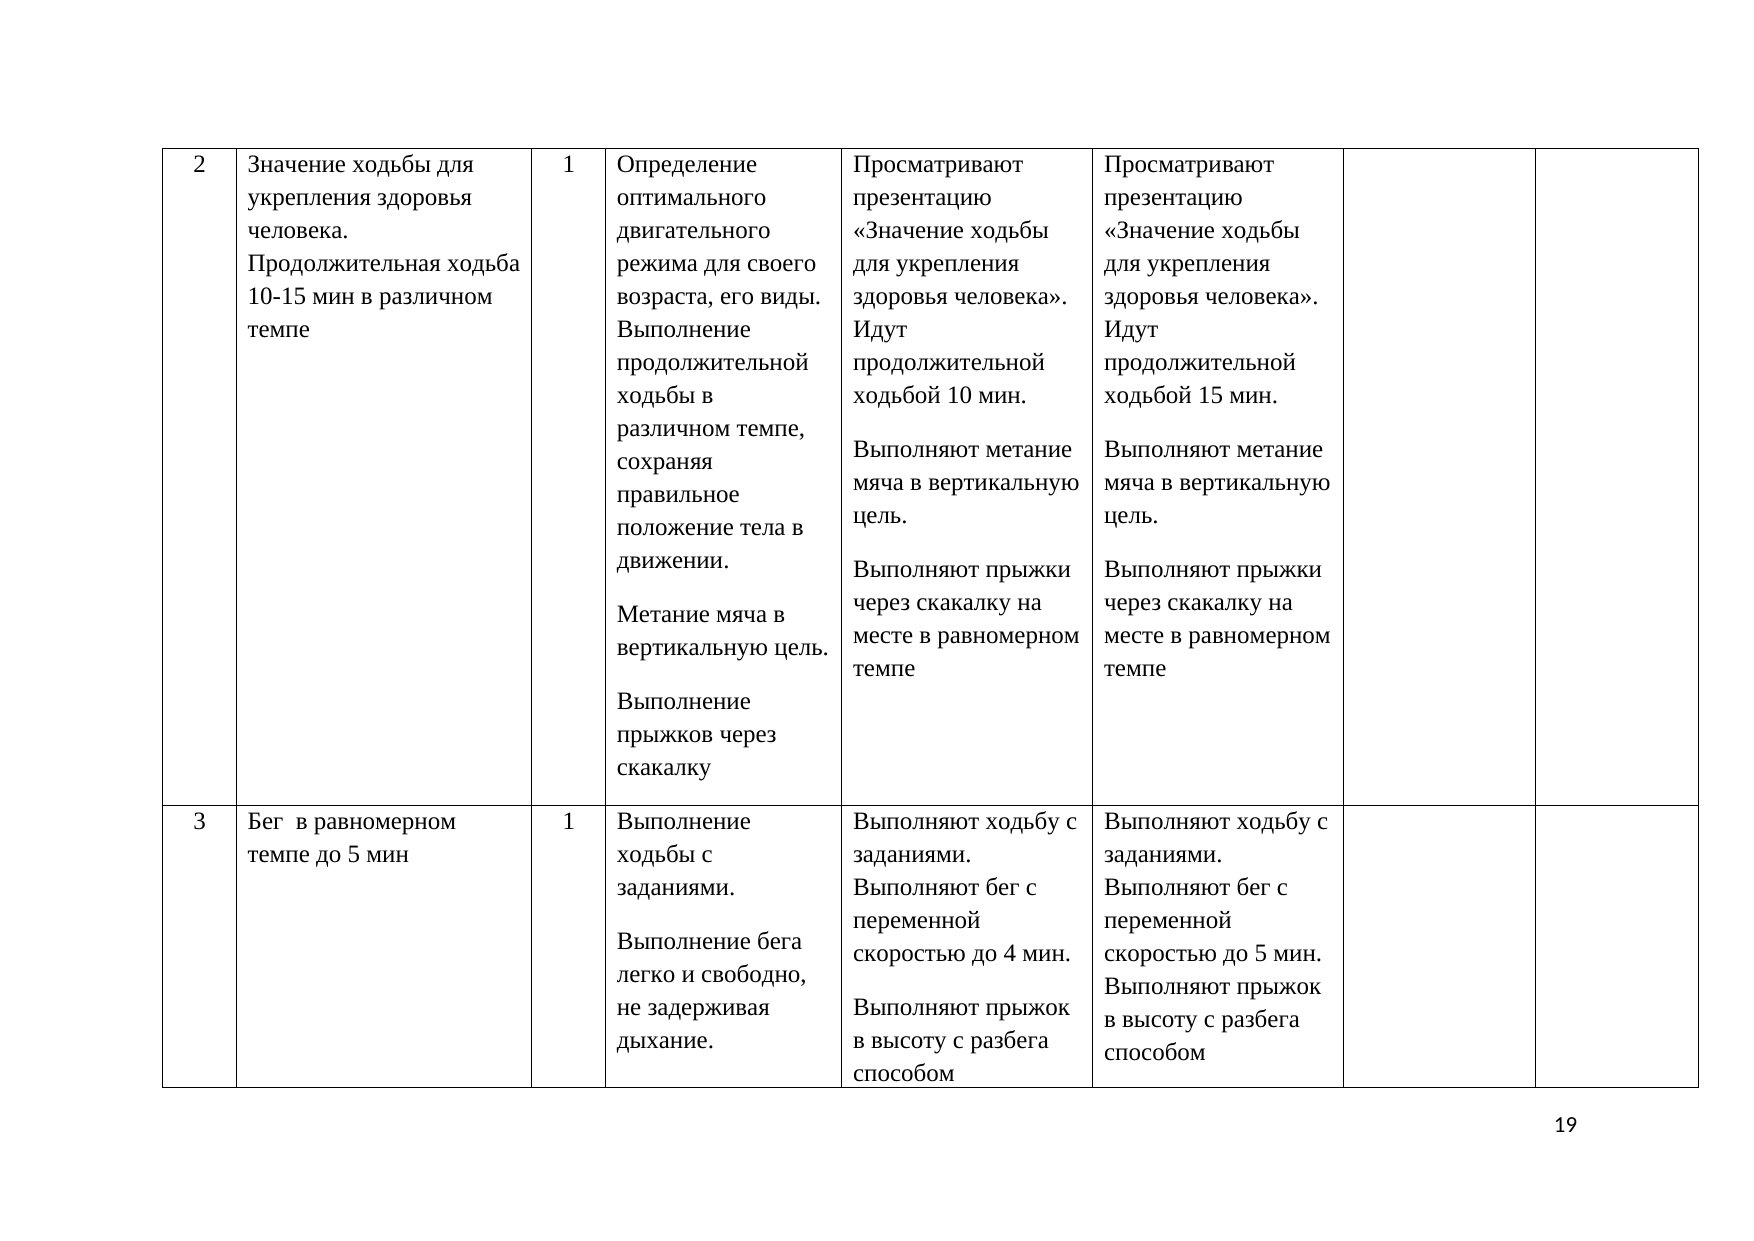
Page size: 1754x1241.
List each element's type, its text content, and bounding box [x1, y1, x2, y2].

table_cell Просматривают презентацию «Значение ходьбы для укрепления здоровья человека». Идут продолжительной ходьбой 15 мин. Выполняют метание мяча в вертикальную цель. Выполняют прыжки через скакалку на месте в равномерном темпе [1093, 149, 1343, 805]
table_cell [606, 806, 841, 1087]
table_cell 1 [532, 806, 605, 1087]
table_cell [1344, 149, 1535, 805]
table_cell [842, 806, 1092, 1087]
table_cell [1536, 806, 1698, 1087]
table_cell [1093, 806, 1343, 1087]
table_cell 1 [532, 149, 605, 805]
table_cell Значение ходьбы для укрепления здоровья человека. Продолжительная ходьба 10-15 мин в различном темпе [237, 149, 531, 805]
table_cell [1536, 149, 1698, 805]
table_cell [237, 806, 531, 1087]
table_cell [1344, 806, 1535, 1087]
table_cell 2 [163, 149, 236, 805]
table_cell Просматривают презентацию «Значение ходьбы для укрепления здоровья человека». Идут продолжительной ходьбой 10 мин. Выполняют метание мяча в вертикальную цель. Выполняют прыжки через скакалку на месте в равномерном темпе [842, 149, 1092, 805]
table_cell Определение оптимального двигательного режима для своего возраста, его виды. Выполнение продолжительной ходьбы в различном темпе, сохраняя правильное положение тела в движении. Метание мяча в вертикальную цель. Выполнение прыжков через скакалку [606, 149, 841, 805]
table_cell 3 [163, 806, 236, 1087]
